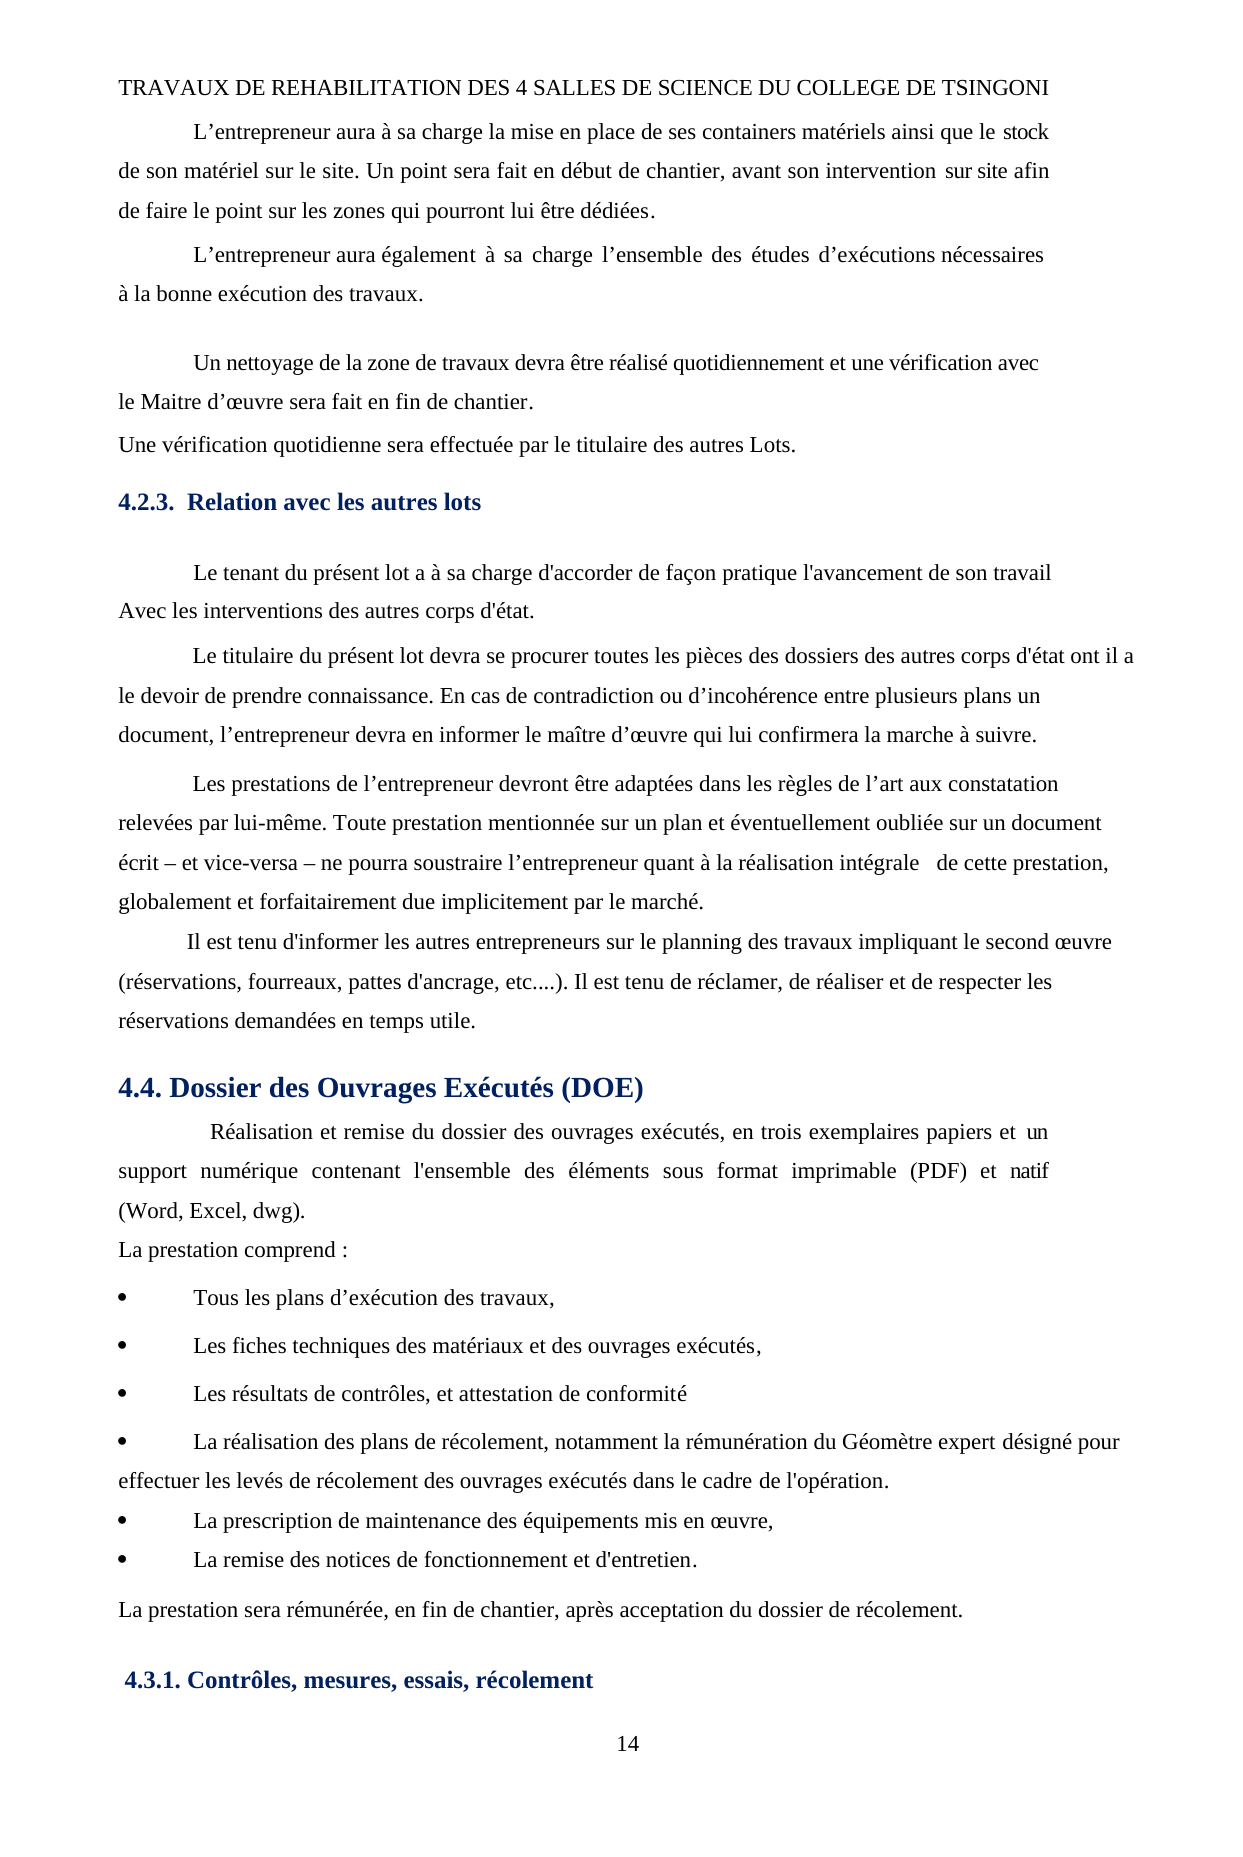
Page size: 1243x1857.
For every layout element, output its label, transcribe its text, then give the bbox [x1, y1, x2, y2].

list Tous les plans d’exécution des travaux, [118, 1284, 1137, 1311]
text La prestation comprend : [118, 1237, 1137, 1263]
list La réalisation des plans de récolement, notamment la rémunération du Géomètre expert désigné pour effectuer les levés de récolement des ouvrages exécutés dans le cadre de l'opération. [118, 1428, 1137, 1494]
list Les fiches techniques des matériaux et des ouvrages exécutés, [118, 1332, 1137, 1358]
subtitle 4.2.3. Relation avec les autres lots [118, 487, 1137, 516]
list Les résultats de contrôles, et attestation de conformité [118, 1380, 1137, 1406]
text Il est tenu d'informer les autres entrepreneurs sur le planning des travaux impliquant le second œuvre (réservations, fourreaux, pattes d'ancrage, etc....). Il est tenu de réclamer, de réaliser et de respecter les réservations demandées en temps utile. [118, 918, 1137, 1037]
text L’entrepreneur aura à sa charge la mise en place de ses containers matériels ainsi que le stock de son matériel sur le site. Un point sera fait en début de chantier, avant son intervention sur site afin de faire le point sur les zones qui pourront lui être dédiées. [118, 118, 1049, 223]
text Le tenant du présent lot a à sa charge d'accorder de façon pratique l'avancement de son travail [118, 559, 1137, 585]
subtitle 4.4. Dossier des Ouvrages Exécutés (DOE) [118, 1070, 1137, 1103]
text Avec les interventions des autres corps d'état. [118, 598, 1137, 623]
subtitle 4.3.1. Contrôles, mesures, essais, récolement [118, 1665, 1137, 1693]
list La remise des notices de fonctionnement et d'entretien. [118, 1546, 1137, 1573]
text La prestation sera rémunérée, en fin de chantier, après acceptation du dossier de récolement. [118, 1596, 1137, 1622]
list La prescription de maintenance des équipements mis en œuvre, [118, 1507, 1137, 1533]
text Une vérification quotidienne sera effectuée par le titulaire des autres Lots. [118, 432, 1137, 458]
text Réalisation et remise du dossier des ouvrages exécutés, en trois exemplaires papiers et un support numérique contenant l'ensemble des éléments sous format imprimable (PDF) et natif (Word, Excel, dwg). [118, 1118, 1049, 1223]
text Un nettoyage de la zone de travaux devra être réalisé quotidiennement et une vérification avec le Maitre d’œuvre sera fait en fin de chantier. [118, 339, 1049, 418]
text Les prestations de l’entrepreneur devront être adaptées dans les règles de l’art aux constatation relevées par lui-même. Toute prestation mentionnée sur un plan et éventuellement oubliée sur un document écrit – et vice-versa – ne pourra soustraire l’entrepreneur quant à la réalisation intégrale de cette prestation, globalement et forfaitairement due implicitement par le marché. [118, 759, 1137, 918]
text Le titulaire du présent lot devra se procurer toutes les pièces des dossiers des autres corps d'état ont il a le devoir de prendre connaissance. En cas de contradiction ou d’incohérence entre plusieurs plans un document, l’entrepreneur devra en informer le maître d’œuvre qui lui confirmera la marche à suivre. [118, 632, 1137, 751]
text L’entrepreneur aura également à sa charge l’ensemble des études d’exécutions nécessaires à la bonne exécution des travaux. [118, 241, 1049, 307]
